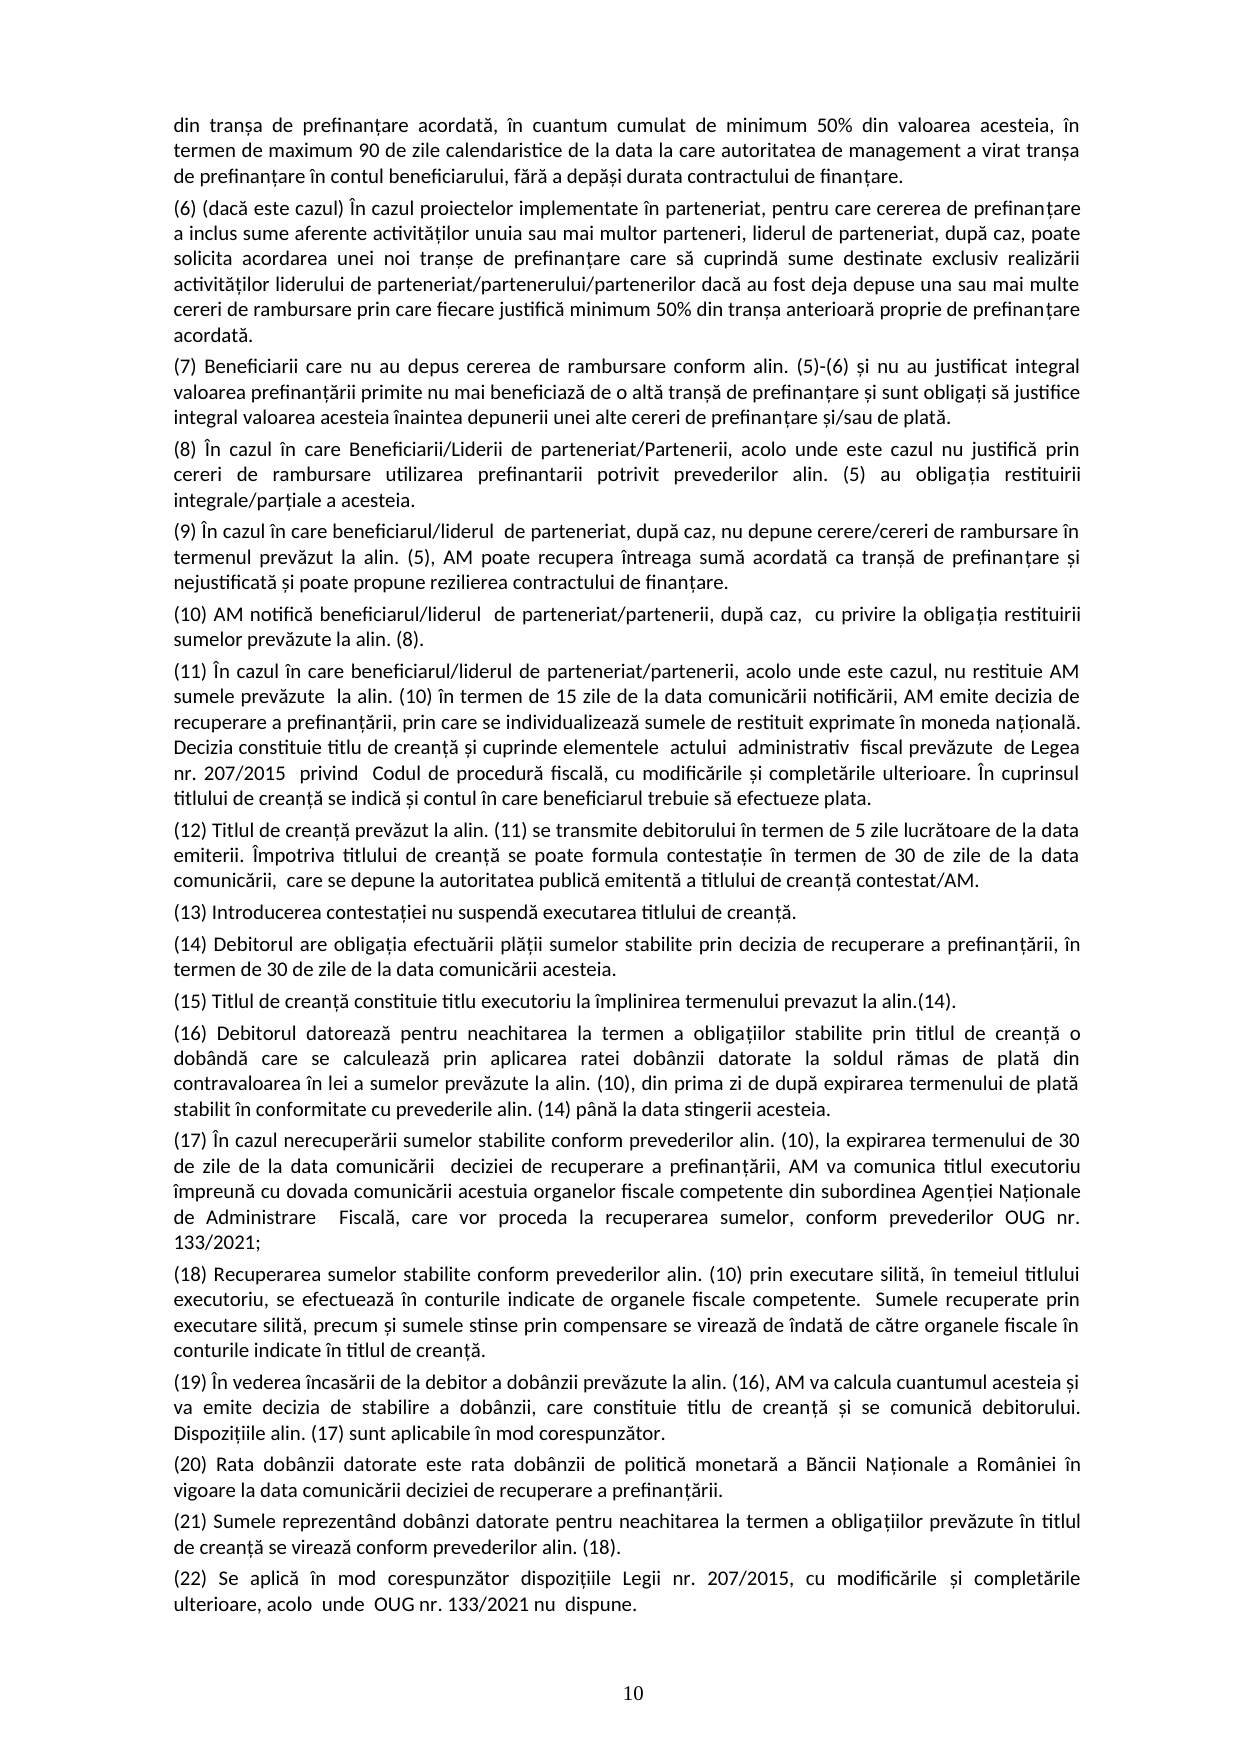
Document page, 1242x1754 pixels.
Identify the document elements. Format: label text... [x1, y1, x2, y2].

text (18) Recuperarea sumelor stabilite conform prevederilor alin. (10) prin executare silită, în temeiul titlului executoriu, se efectuează în conturile indicate de organele fiscale competente. Sumele recuperate prin executare silită, precum şi sumele stinse prin compensare se virează de îndată de către organele fiscale în conturile indicate în titlul de creanţă. [173, 1261, 1081, 1363]
text (11) În cazul în care beneficiarul/liderul de parteneriat/partenerii, acolo unde este cazul, nu restituie AM sumele prevăzute la alin. (10) în termen de 15 zile de la data comunicării notificării, AM emite decizia de recuperare a prefinanţării, prin care se individualizează sumele de restituit exprimate în moneda naţională. Decizia constituie titlu de creanţă şi cuprinde elementele actului administrativ fiscal prevăzute de Legea nr. 207/2015 privind Codul de procedură fiscală, cu modificările şi completările ulterioare. În cuprinsul titlului de creanţă se indică şi contul în care beneficiarul trebuie să efectueze plata. [173, 658, 1081, 811]
text (15) Titlul de creanţă constituie titlu executoriu la împlinirea termenului prevazut la alin.(14). [173, 988, 1081, 1013]
text (6) (dacă este cazul) În cazul proiectelor implementate în parteneriat, pentru care cererea de prefinanţare a inclus sume aferente activităţilor unuia sau mai multor parteneri, liderul de parteneriat, după caz, poate solicita acordarea unei noi tranşe de prefinanţare care să cuprindă sume destinate exclusiv realizării activităţilor liderului de parteneriat/partenerului/partenerilor dacă au fost deja depuse una sau mai multe cereri de rambursare prin care fiecare justifică minimum 50% din tranşa anterioară proprie de prefinanţare acordată. [173, 195, 1081, 347]
text (9) În cazul în care beneficiarul/liderul de parteneriat, după caz, nu depune cerere/cereri de rambursare în termenul prevăzut la alin. (5), AM poate recupera întreaga sumă acordată ca tranşă de prefinanţare şi nejustificată şi poate propune rezilierea contractului de finanţare. [173, 518, 1081, 595]
text (17) În cazul nerecuperării sumelor stabilite conform prevederilor alin. (10), la expirarea termenului de 30 de zile de la data comunicării deciziei de recuperare a prefinanţării, AM va comunica titlul executoriu împreună cu dovada comunicării acestuia organelor fiscale competente din subordinea Agenţiei Naţionale de Administrare Fiscală, care vor proceda la recuperarea sumelor, conform prevederilor OUG nr. 133/2021; [173, 1128, 1081, 1255]
text (7) Beneficiarii care nu au depus cererea de rambursare conform alin. (5)-(6) şi nu au justificat integral valoarea prefinanţării primite nu mai beneficiază de o altă tranşă de prefinanţare şi sunt obligaţi să justifice integral valoarea acesteia înaintea depunerii unei alte cereri de prefinanţare şi/sau de plată. [173, 353, 1081, 430]
text (8) În cazul în care Beneficiarii/Liderii de parteneriat/Partenerii, acolo unde este cazul nu justifică prin cereri de rambursare utilizarea prefinantarii potrivit prevederilor alin. (5) au obligaţia restituirii integrale/parţiale a acesteia. [173, 436, 1081, 512]
text (22) Se aplică în mod corespunzător dispozițiile Legii nr. 207/2015, cu modificările și completările ulterioare, acolo unde OUG nr. 133/2021 nu dispune. [173, 1566, 1081, 1616]
text (19) În vederea încasării de la debitor a dobânzii prevăzute la alin. (16), AM va calcula cuantumul acesteia şi va emite decizia de stabilire a dobânzii, care constituie titlu de creanţă şi se comunică debitorului. Dispoziţiile alin. (17) sunt aplicabile în mod corespunzător. [173, 1369, 1081, 1445]
text (20) Rata dobânzii datorate este rata dobânzii de politică monetară a Băncii Naţionale a României în vigoare la data comunicării deciziei de recuperare a prefinanţării. [173, 1451, 1082, 1502]
text (16) Debitorul datorează pentru neachitarea la termen a obligaţiilor stabilite prin titlul de creanţă o dobândă care se calculează prin aplicarea ratei dobânzii datorate la soldul rămas de plată din contravaloarea în lei a sumelor prevăzute la alin. (10), din prima zi de după expirarea termenului de plată stabilit în conformitate cu prevederile alin. (14) până la data stingerii acesteia. [173, 1020, 1081, 1121]
text (10) AM notifică beneficiarul/liderul de parteneriat/partenerii, după caz, cu privire la obligaţia restituirii sumelor prevăzute la alin. (8). [173, 601, 1081, 652]
text (14) Debitorul are obligaţia efectuării plăţii sumelor stabilite prin decizia de recuperare a prefinanţării, în termen de 30 de zile de la data comunicării acesteia. [173, 931, 1081, 982]
text (21) Sumele reprezentând dobânzi datorate pentru neachitarea la termen a obligaţiilor prevăzute în titlul de creanţă se virează conform prevederilor alin. (18). [173, 1508, 1081, 1559]
text (13) Introducerea contestaţiei nu suspendă executarea titlului de creanţă. [173, 899, 1108, 925]
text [173, 112, 1081, 188]
text (12) Titlul de creanţă prevăzut la alin. (11) se transmite debitorului în termen de 5 zile lucrătoare de la data emiterii. Împotriva titlului de creanţă se poate formula contestaţie în termen de 30 de zile de la data comunicării, care se depune la autoritatea publică emitentă a titlului de creanţă contestat/AM. [173, 817, 1081, 893]
